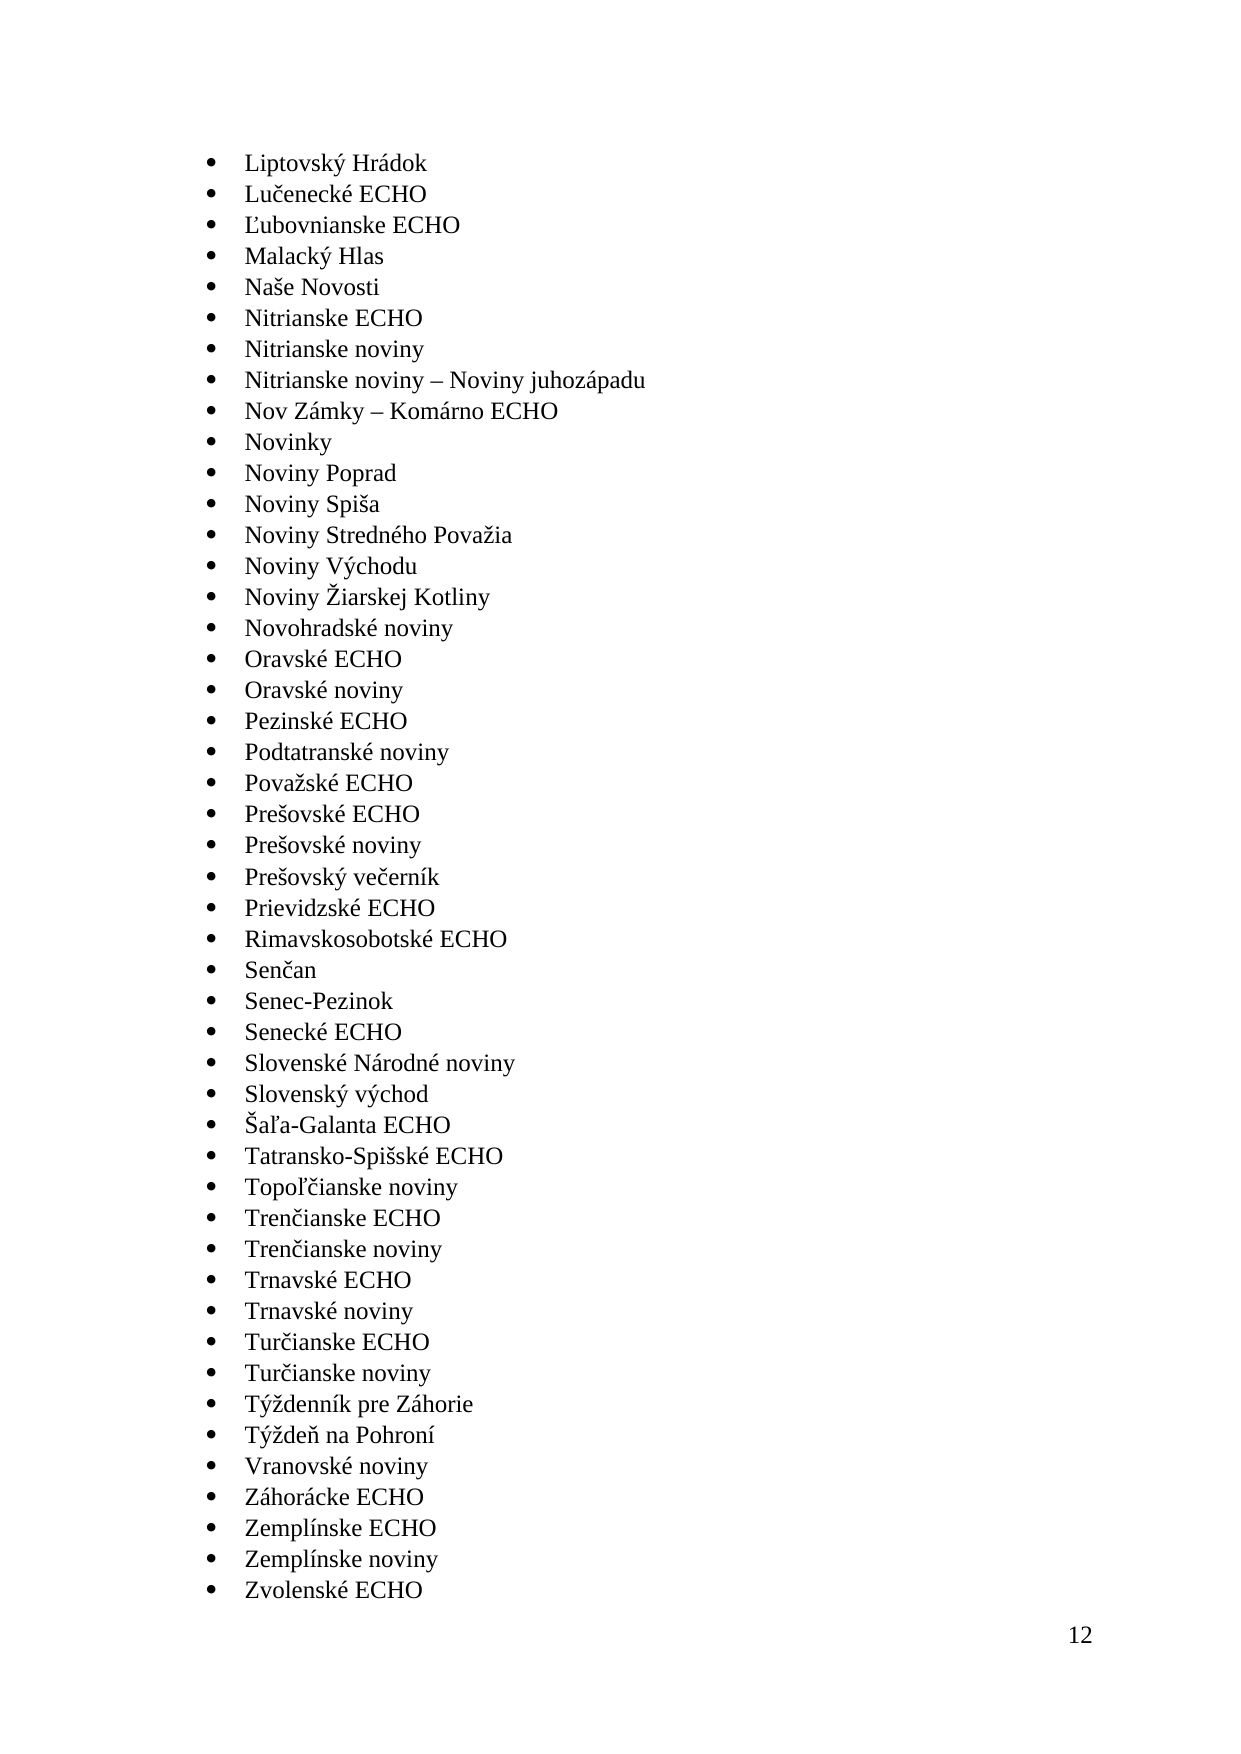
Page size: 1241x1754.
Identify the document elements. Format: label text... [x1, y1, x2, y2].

list Nitrianske noviny [207, 334, 1092, 363]
list Vranovské noviny [207, 1451, 1092, 1480]
list Senec-Pezinok [207, 986, 1092, 1014]
list Rimavskosobotské ECHO [207, 924, 1092, 952]
list Malacký Hlas [207, 241, 1092, 269]
list Prešovské ECHO [207, 799, 1092, 828]
list Prešovské noviny [207, 831, 1092, 859]
list Senčan [207, 955, 1092, 983]
list Ľubovnianske ECHO [207, 210, 1092, 238]
list Trenčianske noviny [207, 1234, 1092, 1263]
list Považské ECHO [207, 768, 1092, 797]
list Zemplínske noviny [207, 1544, 1092, 1573]
list Liptovský Hrádok [207, 148, 1092, 176]
list Nitrianske ECHO [207, 303, 1092, 332]
list Noviny Poprad [207, 458, 1092, 487]
list Novohradské noviny [207, 613, 1092, 642]
list Slovenský východ [207, 1079, 1092, 1108]
list Záhorácke ECHO [207, 1482, 1092, 1511]
list Nitrianske noviny – Noviny juhozápadu [207, 365, 1092, 394]
list Noviny Východu [207, 551, 1092, 580]
list Topoľčianske noviny [207, 1172, 1092, 1201]
list Tatransko-Spišské ECHO [207, 1141, 1092, 1170]
list Noviny Stredného Považia [207, 520, 1092, 549]
list Zvolenské ECHO [207, 1576, 1092, 1604]
list Naše Novosti [207, 272, 1092, 301]
list Prešovský večerník [207, 862, 1092, 890]
list Pezinské ECHO [207, 706, 1092, 735]
list Trnavské ECHO [207, 1265, 1092, 1294]
list Zemplínske ECHO [207, 1513, 1092, 1542]
list Podtatranské noviny [207, 737, 1092, 766]
list Týždeň na Pohroní [207, 1420, 1092, 1449]
list Trnavské noviny [207, 1296, 1092, 1325]
list Prievidzské ECHO [207, 893, 1092, 921]
list Trenčianske ECHO [207, 1203, 1092, 1232]
list Týždenník pre Záhorie [207, 1389, 1092, 1418]
list Oravské noviny [207, 675, 1092, 704]
list Noviny Žiarskej Kotliny [207, 582, 1092, 611]
list Turčianske ECHO [207, 1327, 1092, 1356]
list Noviny Spiša [207, 489, 1092, 518]
list Senecké ECHO [207, 1017, 1092, 1046]
list Slovenské Národné noviny [207, 1048, 1092, 1077]
list Lučenecké ECHO [207, 179, 1092, 207]
list Novinky [207, 427, 1092, 456]
list Nov Zámky – Komárno ECHO [207, 396, 1092, 425]
list Oravské ECHO [207, 644, 1092, 673]
list Turčianske noviny [207, 1358, 1092, 1387]
list Šaľa-Galanta ECHO [207, 1110, 1092, 1139]
